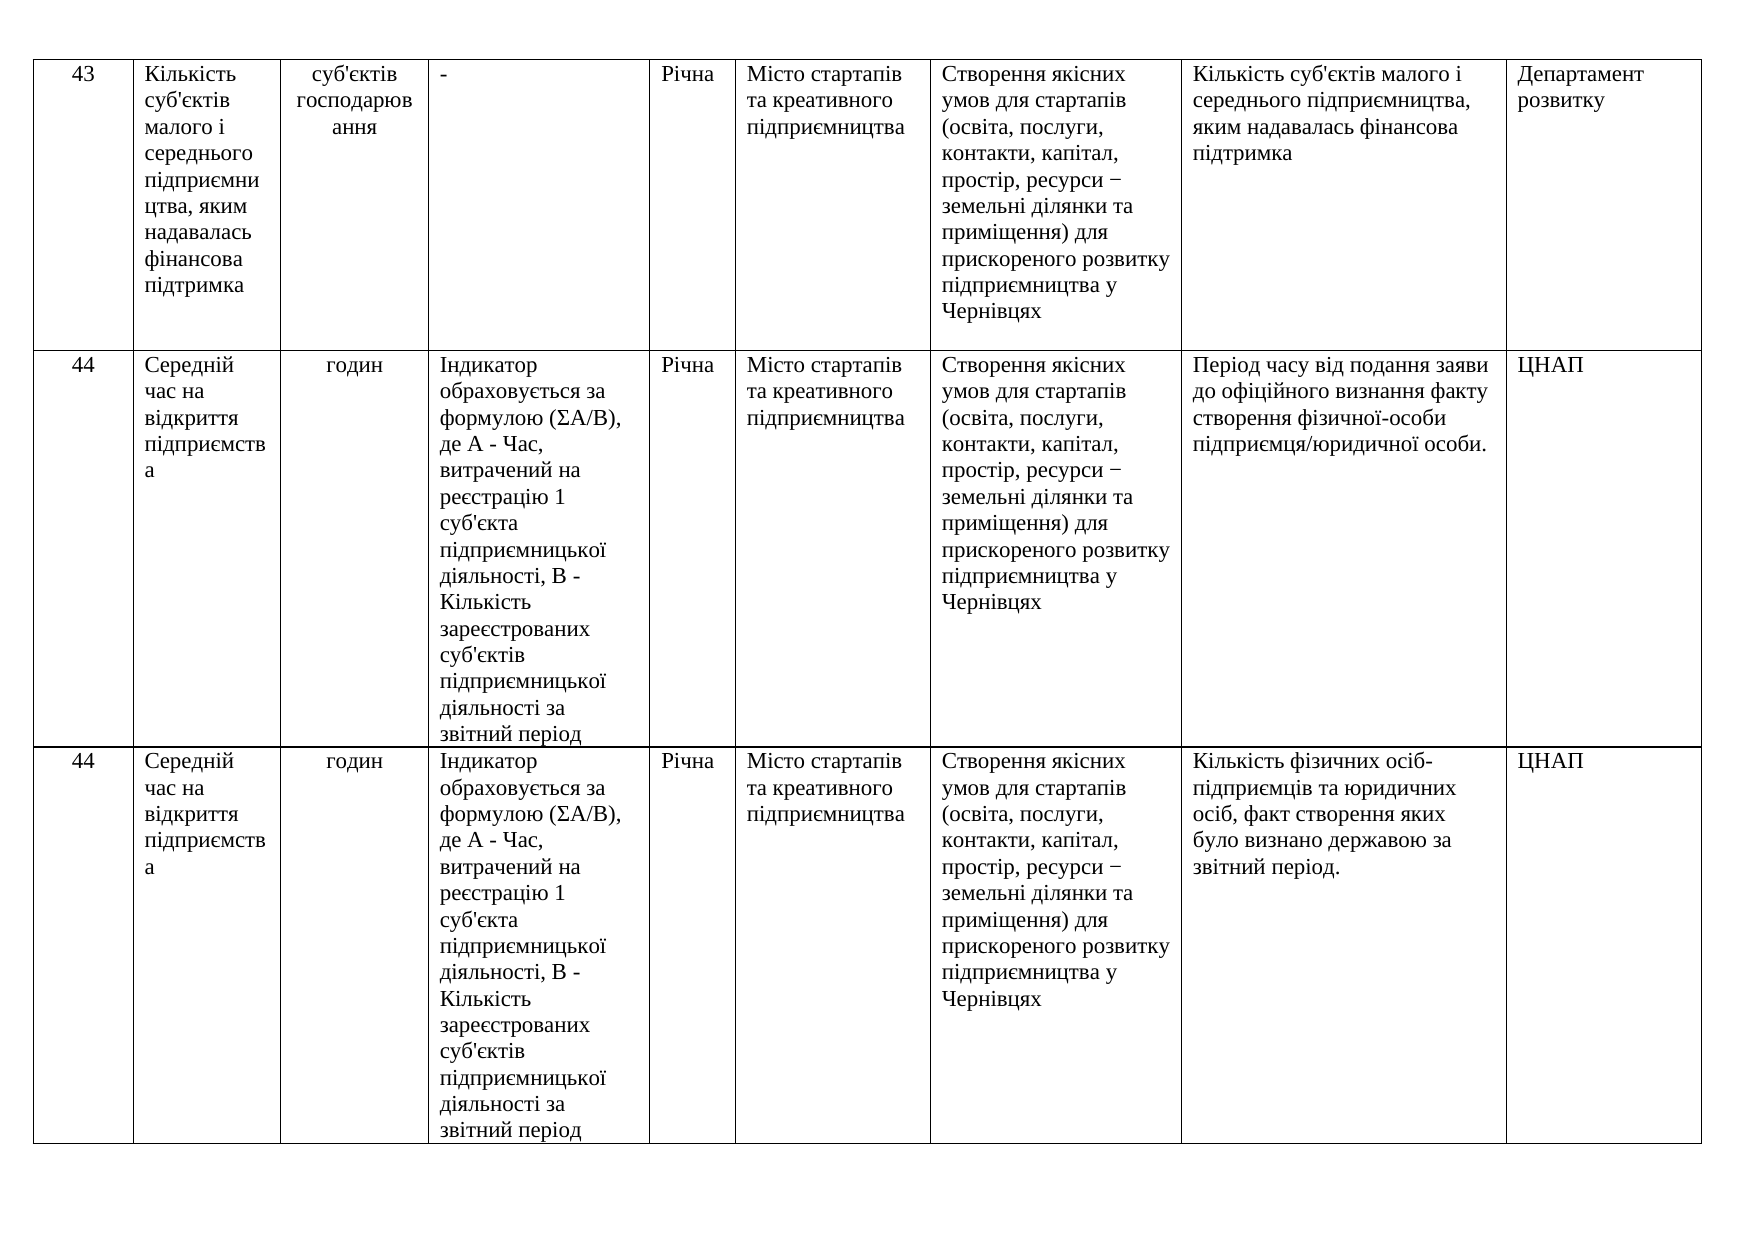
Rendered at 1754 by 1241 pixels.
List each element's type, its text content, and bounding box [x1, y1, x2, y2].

table_cell Річна [650, 748, 735, 1143]
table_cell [1507, 60, 1701, 350]
table_cell Індикатор обраховується за формулою (ΣА/В), де А - Час, витрачений на реєстрацію 1 суб'єкта підприємницької діяльності, В - Кількість зареєстрованих суб'єктів підприємницької діяльності за звітний період [429, 748, 649, 1143]
table_cell Кількість суб'єктів малого і середнього підприємництва, яким надавалась фінансова підтримка [1182, 60, 1506, 350]
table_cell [931, 748, 1181, 1143]
table_cell Кількість суб'єктів малого і середнього підприємництва, яким надавалась фінансова підтримка [134, 60, 280, 350]
table_cell Середній час на відкриття підприємства [134, 351, 280, 746]
table_cell Кількість фізичних осіб-підприємців та юридичних осіб, факт створення яких було визнано державою за звітний період. [1182, 748, 1506, 1143]
table_cell 43 [34, 60, 133, 350]
table_cell ЦНАП [1507, 748, 1701, 1143]
table_cell 44 [34, 748, 133, 1143]
table_cell годин [281, 748, 428, 1143]
table_cell - [429, 60, 649, 350]
table_cell Період часу від подання заяви до офіційного визнання факту створення фізичної-особи підприємця/юридичної особи. [1182, 351, 1506, 746]
table_cell ЦНАП [1507, 351, 1701, 746]
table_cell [736, 60, 930, 350]
table_cell суб'єктів господарювання [281, 60, 428, 350]
table_cell Річна [650, 351, 735, 746]
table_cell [736, 748, 930, 1143]
table_cell годин [281, 351, 428, 746]
table_cell Індикатор обраховується за формулою (ΣА/В), де А - Час, витрачений на реєстрацію 1 суб'єкта підприємницької діяльності, В - Кількість зареєстрованих суб'єктів підприємницької діяльності за звітний період [429, 351, 649, 746]
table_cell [931, 60, 1181, 350]
table_cell Місто стартапів та креативного підприємництва [736, 351, 930, 746]
table_cell Річна [650, 60, 735, 350]
table_cell Середній час на відкриття підприємства [134, 748, 280, 1143]
table_cell 44 [34, 351, 133, 746]
